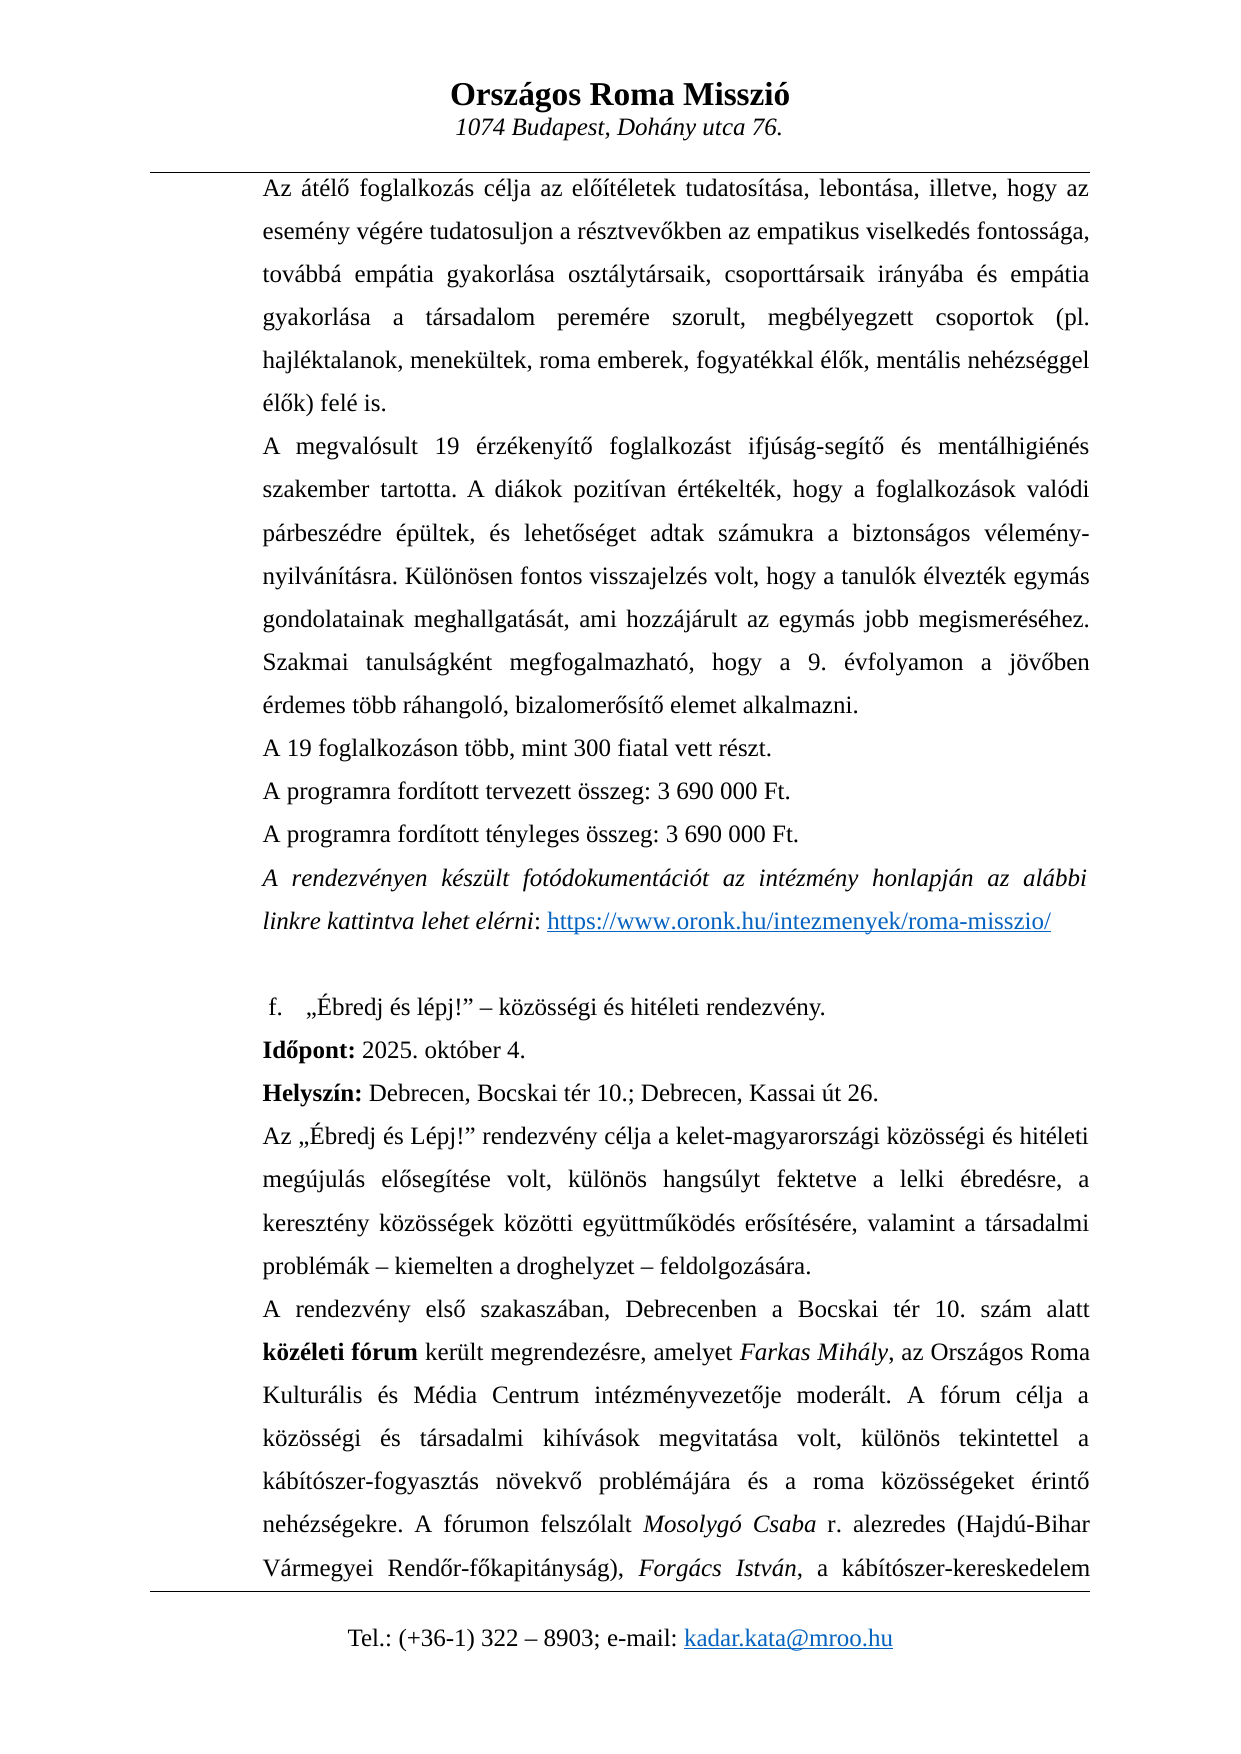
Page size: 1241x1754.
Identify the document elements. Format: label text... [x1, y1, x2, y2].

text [262, 1294, 1090, 1581]
text A 19 foglalkozáson több, mint 300 fiatal vett részt. [262, 733, 1090, 762]
text A rendezvényen készült fotódokumentációt az intézmény honlapján az alábbi linkre kattintva lehet elérni: https://www.oronk.hu/intezmenyek/roma-misszio/ [262, 863, 1090, 934]
text A programra fordított tervezett összeg: 3 690 000 Ft. [262, 776, 1090, 805]
text Az átélő foglalkozás célja az előítéletek tudatosítása, lebontása, illetve, hogy az esemény végére tudatosuljon a résztvevőkben az empatikus viselkedés fontossága, továbbá empátia gyakorlása osztálytársaik, csoporttársaik irányába és empátia gyakorlása a társadalom peremére szorult, megbélyegzett csoportok (pl. hajléktalanok, menekültek, roma emberek, fogyatékkal élők, mentális nehézséggel élők) felé is. [262, 173, 1090, 417]
text Időpont: 2025. október 4. [262, 1035, 1090, 1064]
text Az „Ébredj és Lépj!” rendezvény célja a kelet-magyarországi közösségi és hitéleti megújulás elősegítése volt, különös hangsúlyt fektetve a lelki ébredésre, a keresztény közösségek közötti együttműködés erősítésére, valamint a társadalmi problémák – kiemelten a droghelyzet – feldolgozására. [262, 1121, 1090, 1279]
list „Ébredj és lépj!” – közösségi és hitéleti rendezvény. [268, 992, 1090, 1021]
text A megvalósult 19 érzékenyítő foglalkozást ifjúság-segítő és mentálhigiénés szakember tartotta. A diákok pozitívan értékelték, hogy a foglalkozások valódi párbeszédre épültek, és lehetőséget adtak számukra a biztonságos vélemény-nyilvánításra. Különösen fontos visszajelzés volt, hogy a tanulók élvezték egymás gondolatainak meghallgatását, ami hozzájárult az egymás jobb megismeréséhez. Szakmai tanulságként megfogalmazható, hogy a 9. évfolyamon a jövőben érdemes több ráhangoló, bizalomerősítő elemet alkalmazni. [262, 431, 1090, 719]
text Helyszín: Debrecen, Bocskai tér 10.; Debrecen, Kassai út 26. [262, 1078, 1090, 1107]
text A programra fordított tényleges összeg: 3 690 000 Ft. [262, 819, 1090, 848]
